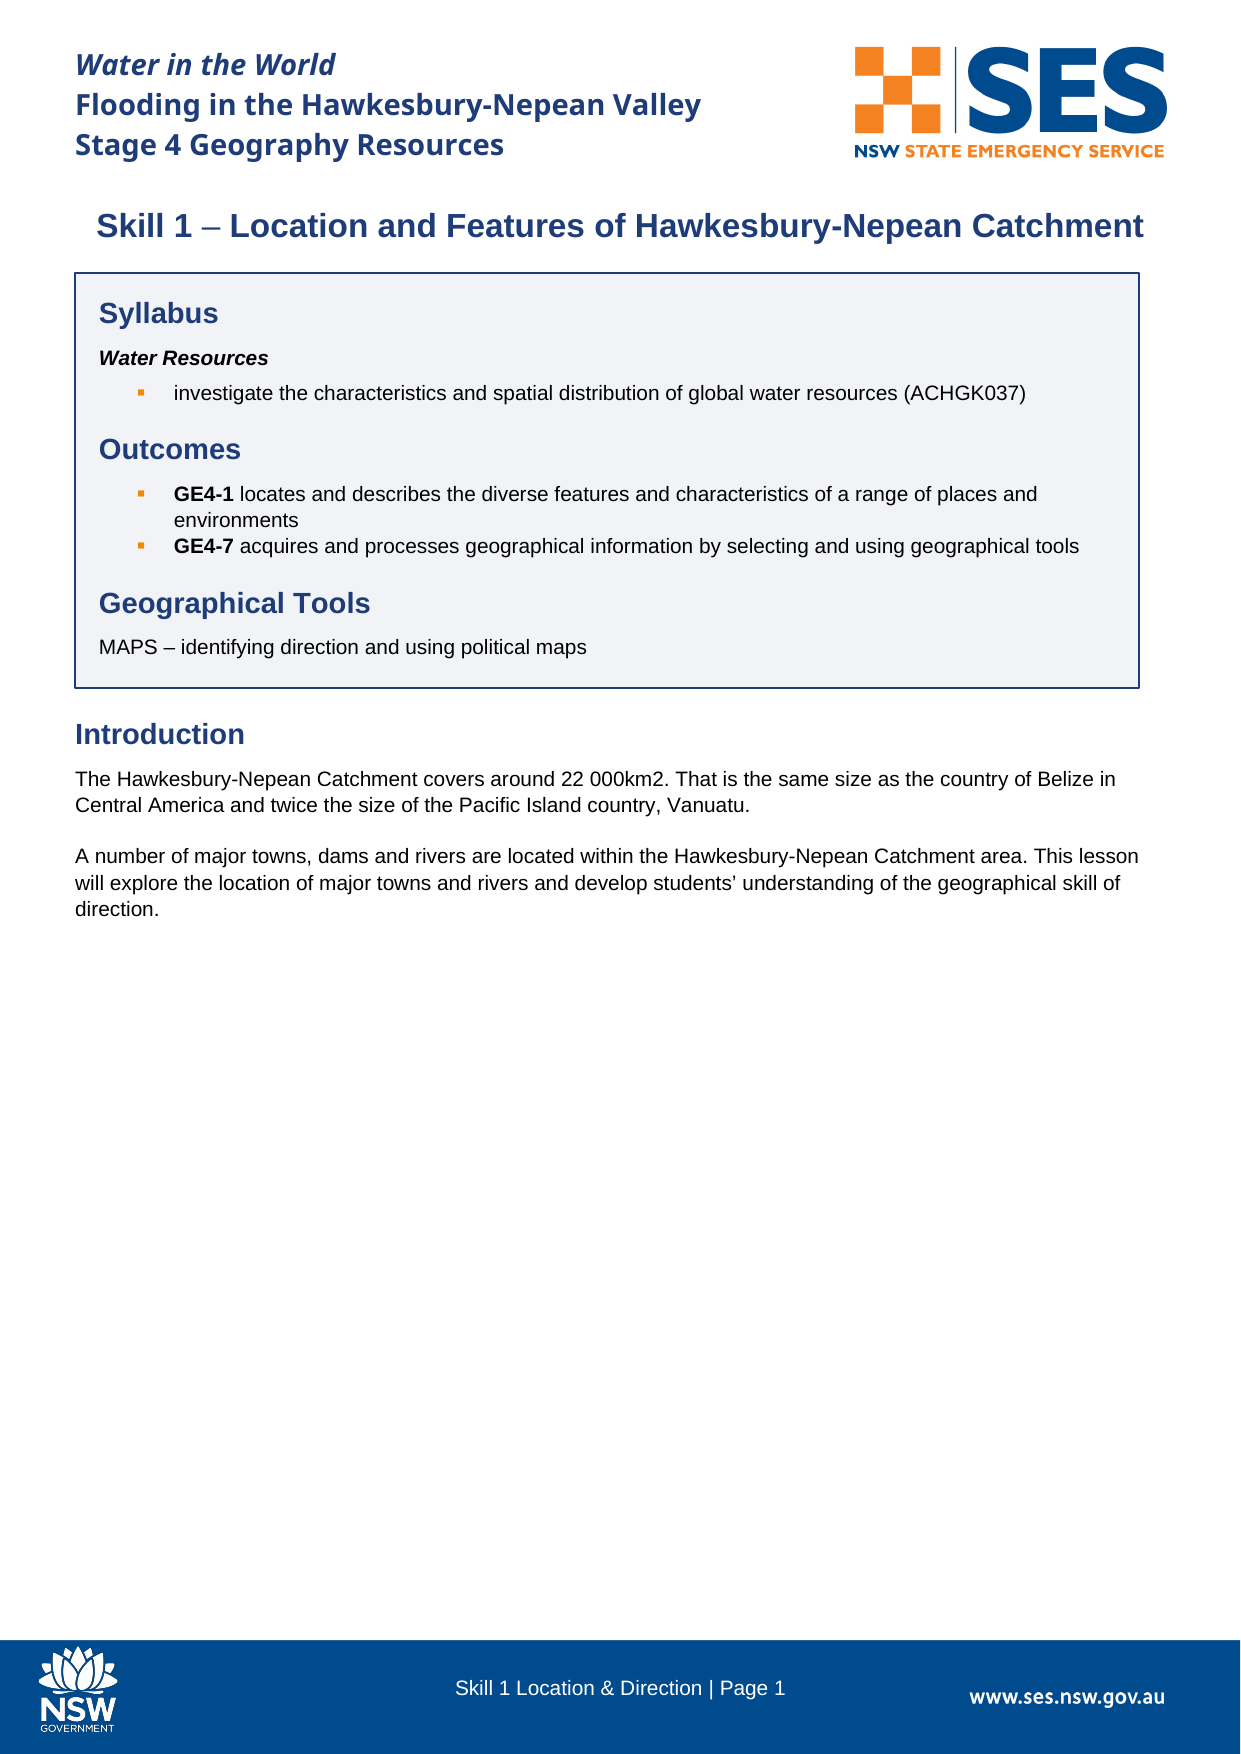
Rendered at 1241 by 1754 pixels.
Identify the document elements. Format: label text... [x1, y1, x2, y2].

text The Hawkesbury-Nepean Catchment covers around 22 000km2. That is the same size as the country of Belize in Central America and twice the size of the Pacific Island country, Vanuatu. [75, 767, 1165, 817]
subtitle Introduction [75, 717, 1165, 751]
picture [0, 0, 1241, 1754]
text A number of major towns, dams and rivers are located within the Hawkesbury-Nepean Catchment area. This lesson will explore the location of major towns and rivers and develop students’ understanding of the geographical skill of direction. [75, 844, 1165, 921]
subtitle Skill 1 – Location and Features of Hawkesbury-Nepean Catchment [75, 206, 1165, 244]
